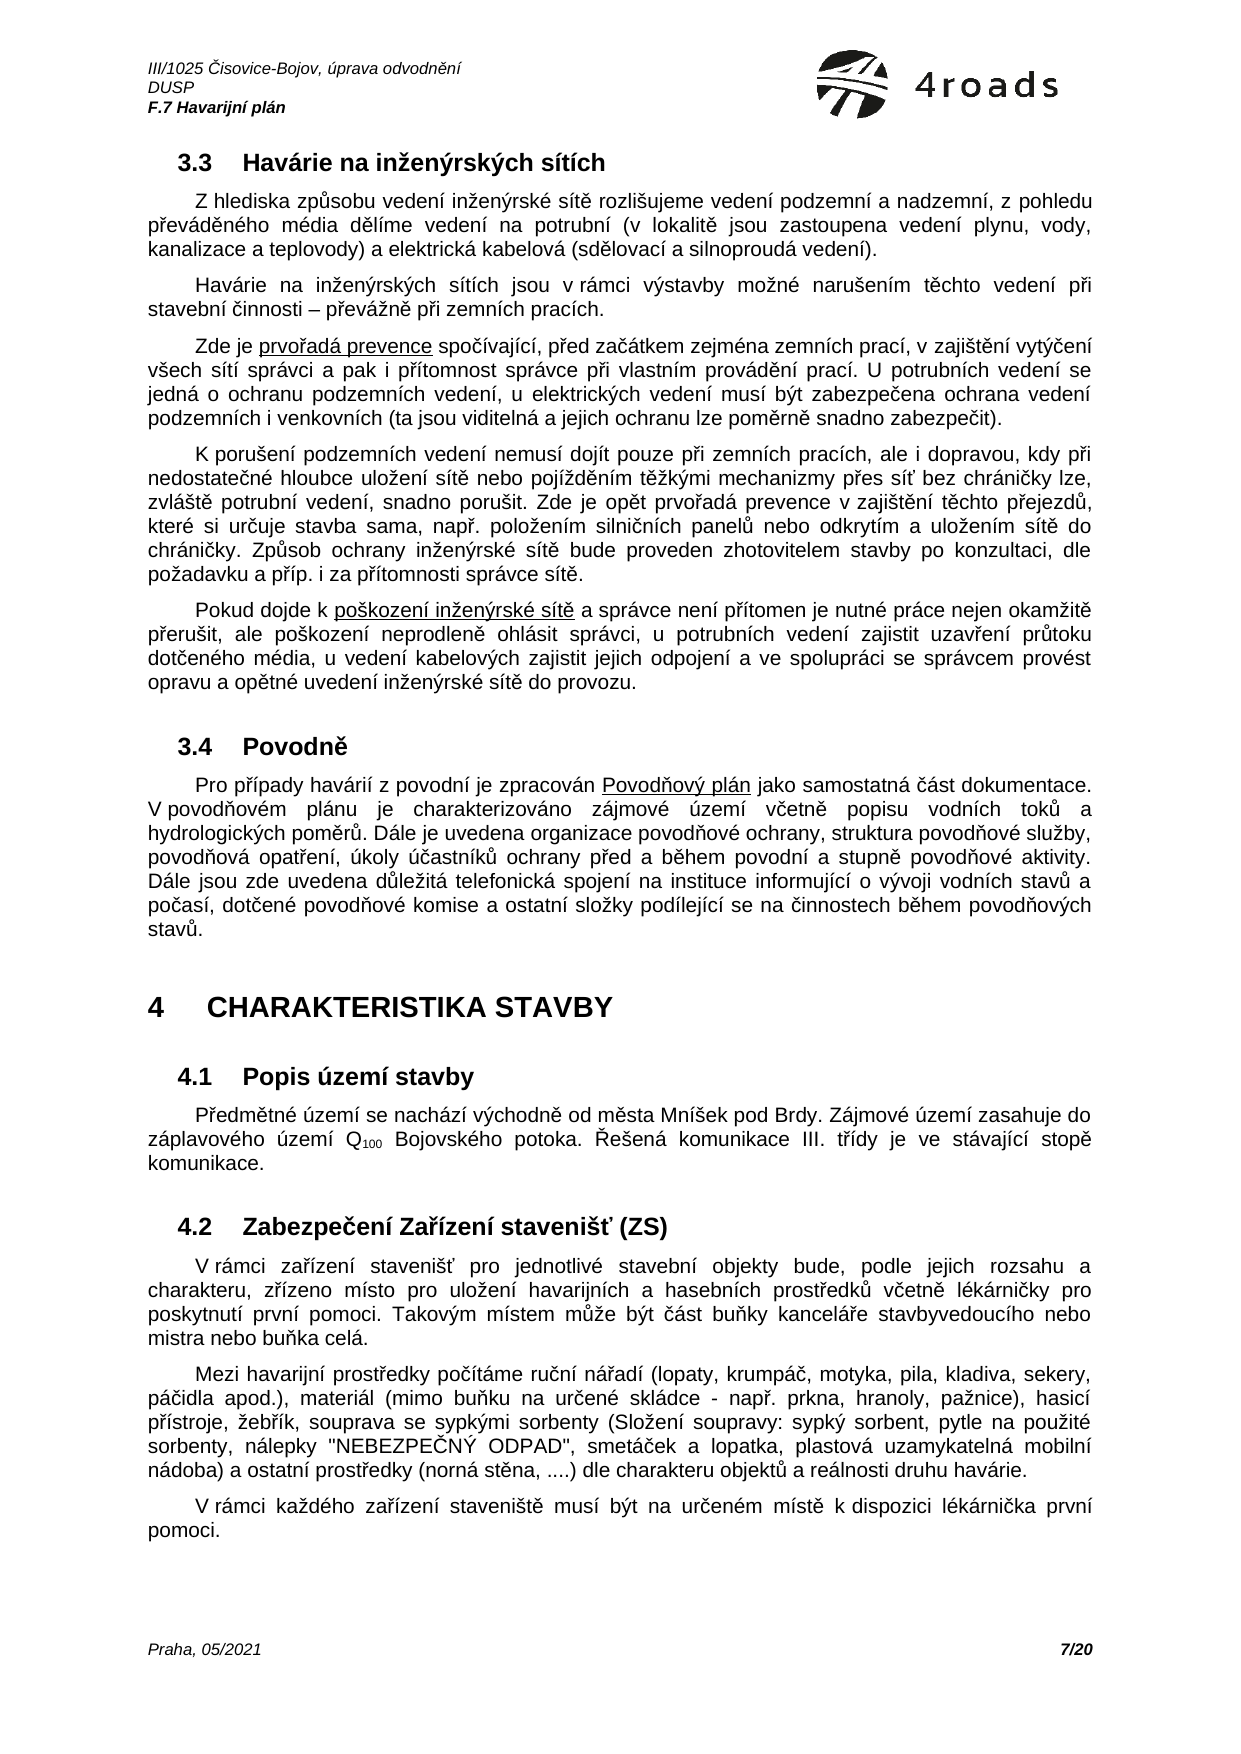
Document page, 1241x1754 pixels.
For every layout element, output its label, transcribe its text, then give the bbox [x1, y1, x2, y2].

text Z hlediska způsobu vedení inženýrské sítě rozlišujeme vedení podzemní a nadzemní, z pohledu převáděného média dělíme vedení na potrubní (v lokalitě jsou zastoupena vedení plynu, vody, kanalizace a teplovody) a elektrická kabelová (sdělovací a silnoproudá vedení). [148, 189, 1093, 261]
subtitle Popis území stavby [177, 1062, 1093, 1090]
text Zde je prvořadá prevence spočívající, před začátkem zejména zemních prací, v zajištění vytýčení všech sítí správci a pak i přítomnost správce při vlastním provádění prací. U potrubních vedení se jedná o ochranu podzemních vedení, u elektrických vedení musí být zabezpečena ochrana vedení podzemních i venkovních (ta jsou viditelná a jejich ochranu lze poměrně snadno zabezpečit). [148, 334, 1093, 429]
subtitle Zabezpečení Zařízení stavenišť (ZS) [177, 1212, 1093, 1241]
subtitle Charakteristika stavby [148, 991, 1093, 1024]
text Havárie na inženýrských sítích jsou v rámci výstavby možné narušením těchto vedení při stavební činnosti – převážně při zemních pracích. [148, 273, 1093, 321]
subtitle Havárie na inženýrských sítích [177, 148, 1093, 176]
text V rámci zařízení stavenišť pro jednotlivé stavební objekty bude, podle jejich rozsahu a charakteru, zřízeno místo pro uložení havarijních a hasebních prostředků včetně lékárničky pro poskytnutí první pomoci. Takovým místem může být část buňky kanceláře stavbyvedoucího nebo mistra nebo buňka celá. [148, 1253, 1093, 1349]
text V rámci každého zařízení staveniště musí být na určeném místě k dispozici lékárnička první pomoci. [148, 1494, 1093, 1542]
picture [806, 40, 1073, 132]
subtitle Povodně [177, 732, 1093, 760]
text Pokud dojde k poškození inženýrské sítě a správce není přítomen je nutné práce nejen okamžitě přerušit, ale poškození neprodleně ohlásit správci, u potrubních vedení zajistit uzavření průtoku dotčeného média, u vedení kabelových zajistit jejich odpojení a ve spolupráci se správcem provést opravu a opětné uvedení inženýrské sítě do provozu. [148, 598, 1093, 694]
text Pro případy havárií z povodní je zpracován Povodňový plán jako samostatná část dokumentace. V povodňovém plánu je charakterizováno zájmové území včetně popisu vodních toků a hydrologických poměrů. Dále je uvedena organizace povodňové ochrany, struktura povodňové služby, povodňová opatření, úkoly účastníků ochrany před a během povodní a stupně povodňové aktivity. Dále jsou zde uvedena důležitá telefonická spojení na instituce informující o vývoji vodních stavů a počasí, dotčené povodňové komise a ostatní složky podílející se na činnostech během povodňových stavů. [148, 773, 1093, 941]
text Mezi havarijní prostředky počítáme ruční nářadí (lopaty, krumpáč, motyka, pila, kladiva, sekery, páčidla apod.), materiál (mimo buňku na určené skládce - např. prkna, hranoly, pažnice), hasicí přístroje, žebřík, souprava se sypkými sorbenty (Složení soupravy: sypký sorbent, pytle na použité sorbenty, nálepky "NEBEZPEČNÝ ODPAD", smetáček a lopatka, plastová uzamykatelná mobilní nádoba) a ostatní prostředky (norná stěna, ....) dle charakteru objektů a reálnosti druhu havárie. [148, 1362, 1093, 1482]
text Předmětné území se nachází východně od města Mníšek pod Brdy. Zájmové území zasahuje do záplavového území Q100 Bojovského potoka. Řešená komunikace III. třídy je ve stávající stopě komunikace. [148, 1103, 1093, 1175]
text K porušení podzemních vedení nemusí dojít pouze při zemních pracích, ale i dopravou, kdy při nedostatečné hloubce uložení sítě nebo pojížděním těžkými mechanizmy přes síť bez chráničky lze, zvláště potrubní vedení, snadno porušit. Zde je opět prvořadá prevence v zajištění těchto přejezdů, které si určuje stavba sama, např. položením silničních panelů nebo odkrytím a uložením sítě do chráničky. Způsob ochrany inženýrské sítě bude proveden zhotovitelem stavby po konzultaci, dle požadavku a příp. i za přítomnosti správce sítě. [148, 442, 1093, 586]
